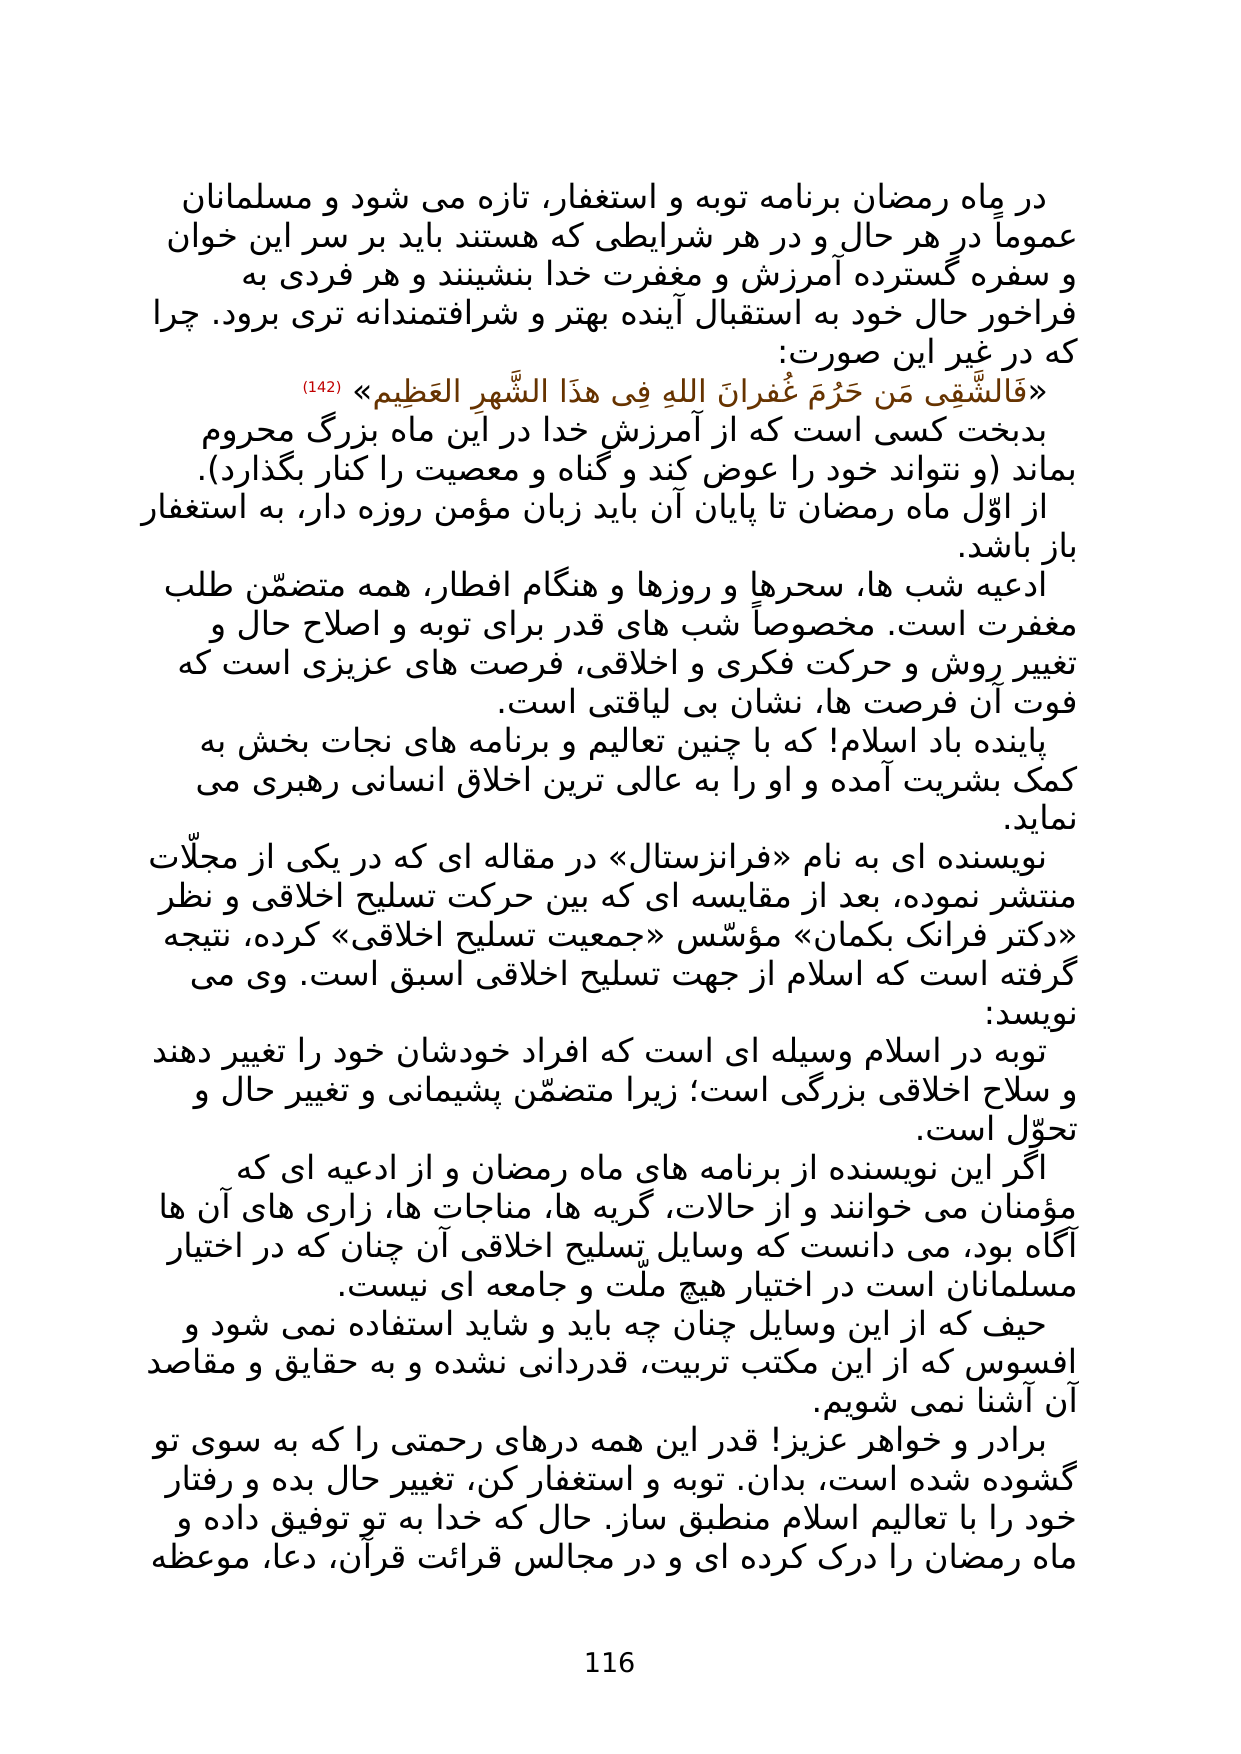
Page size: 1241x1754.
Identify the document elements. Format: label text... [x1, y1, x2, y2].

text حیف که از این وسایل چنان چه باید و شاید استفاده نمی شود و افسوس که از این مکتب تربیت، قدردانی نشده و به حقایق و مقاصد آن آشنا نمی شویم. [141, 1304, 1078, 1421]
text پاینده باد اسلام! که با چنین تعالیم و برنامه های نجات بخش به کمک بشریت آمده و او را به عالی ترین اخلاق انسانی رهبری می نماید. [141, 721, 1078, 838]
text بدبخت کسی است که از آمرزش خدا در این ماه بزرگ محروم بماند (و نتواند خود را عوض کند و گناه و معصیت را کنار بگذارد). [141, 410, 1078, 488]
text «فَالشَّقِی مَن حَرُمَ غُفرانَ اللهِ فِی هذَا الشَّهرِ العَظِیم» (142) [141, 371, 1078, 410]
text نویسنده ای به نام «فرانزستال» در مقاله ای که در یکی از مجلّات منتشر نموده، بعد از مقایسه ای که بین حرکت تسلیح اخلاقی و نظر «دکتر فرانک بکمان» مؤسّس «جمعیت تسلیح اخلاقی» کرده، نتیجه گرفته است که اسلام از جهت تسلیح اخلاقی اسبق است. وی می نویسد: [141, 838, 1078, 1032]
text اگر این نویسنده از برنامه های ماه رمضان و از ادعیه ای که مؤمنان می خوانند و از حالات، گریه ها، مناجات ها، زاری های آن ها آگاه بود، می دانست که وسایل تسلیح اخلاقی آن چنان که در اختیار مسلمانان است در اختیار هیچ ملّت و جامعه ای نیست. [141, 1148, 1078, 1304]
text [141, 1421, 1078, 1576]
text از اوّل ماه رمضان تا پایان آن باید زبان مؤمن روزه دار، به استغفار باز باشد. [141, 488, 1078, 566]
text توبه در اسلام وسیله ای است که افراد خودشان خود را تغییر دهند و سلاح اخلاقی بزرگی است؛ زیرا متضمّن پشیمانی و تغییر حال و تحوّل است. [141, 1032, 1078, 1148]
text ادعیه شب ها، سحرها و روزها و هنگام افطار، همه متضمّن طلب مغفرت است. مخصوصاً شب های قدر برای توبه و اصلاح حال و تغییر روش و حرکت فکری و اخلاقی، فرصت های عزیزی است که فوت آن فرصت ها، نشان بی لیاقتی است. [141, 566, 1078, 721]
text در ماه رمضان برنامه توبه و استغفار، تازه می شود و مسلمانان عموماً در هر حال و در هر شرایطی که هستند باید بر سر این خوان و سفره گسترده آمرزش و مغفرت خدا بنشینند و هر فردی به فراخور حال خود به استقبال آینده بهتر و شرافتمندانه تری برود. چرا که در غیر این صورت: [141, 177, 1078, 371]
